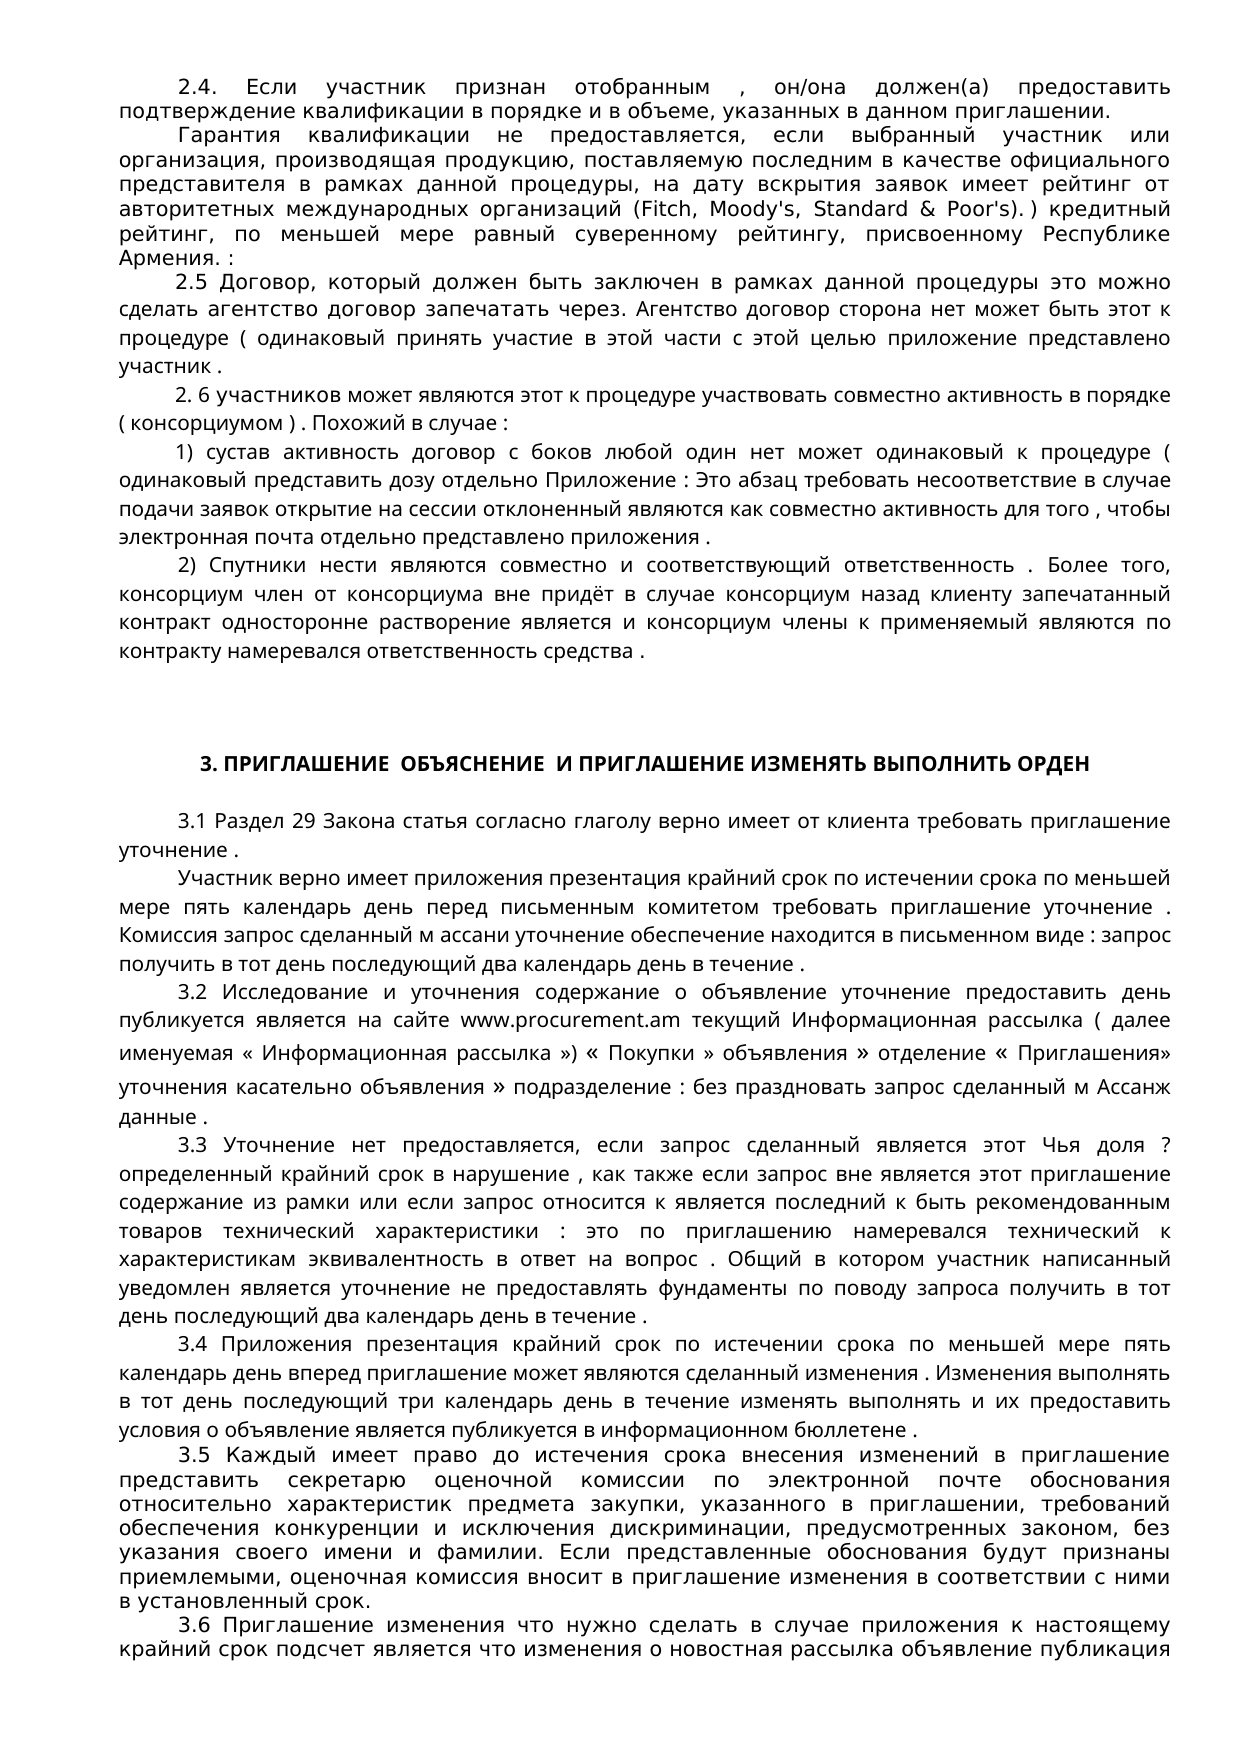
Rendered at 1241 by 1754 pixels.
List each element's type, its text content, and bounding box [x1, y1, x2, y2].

text 1) сустав активность договор с боков любой один нет может одинаковый к процедуре ( одинаковый представить дозу​ отдельно Приложение : Это абзац требовать несоответствие в случае подачи заявок открытие на сессии отклоненный являются как совместно активность для того , чтобы электронная почта отдельно представлено приложения . [118, 437, 1171, 551]
text 3.2 Исследование и уточнения содержание о объявление уточнение предоставить день публикуется является на сайте www.procurement.am текущий Информационная рассылка ( далее именуемая « Информационная рассылка ») « Покупки » объявления » отделение « Приглашения» уточнения касательно объявления » подразделение : без праздновать запрос сделанный м Ассанж данные . [118, 977, 1171, 1131]
text 3.5 Каждый имеет право до истечения срока внесения изменений в приглашение представить секретарю оценочной комиссии по электронной почте обоснования относительно характеристик предмета закупки, указанного в приглашении, требований обеспечения конкуренции и исключения дискриминации, предусмотренных законом, без указания своего имени и фамилии. Если представленные обоснования будут признаны приемлемыми, оценочная комиссия вносит в приглашение изменения в соответствии с ними в установленный срок. [118, 1443, 1171, 1613]
text 2. 6 участников может являются этот к процедуре участвовать совместно активность в порядке ( консорциумом ) . Похожий в случае : [118, 380, 1171, 437]
text 2.4. Если участник признан отобранным , он/она должен(а) предоставить подтверждение квалификации в порядке и в объеме, указанных в данном приглашении. [118, 75, 1171, 123]
text 3.1 Раздел 29 Закона статья согласно глаголу​​ верно имеет от клиента требовать приглашение уточнение . [118, 806, 1171, 863]
text Участник верно имеет приложения презентация крайний срок по истечении срока по меньшей мере пять календарь день перед письменным комитетом требовать приглашение уточнение . Комиссия запрос сделанный м ассани уточнение обеспечение находится в письменном виде : запрос получить в тот день последующий два календарь день в течение . [118, 863, 1171, 977]
text 3. ПРИГЛАШЕНИЕ ОБЪЯСНЕНИЕ И ПРИГЛАШЕНИЕ ИЗМЕНЯТЬ ВЫПОЛНИТЬ ОРДЕН [118, 749, 1171, 778]
text 2) Спутники нести являются совместно и соответствующий ответственность . Более того, консорциум член от консорциума вне придёт в случае консорциум назад клиенту​ запечатанный контракт односторонне растворение является и консорциум члены к применяемый являются по контракту намеревался ответственность средства . [118, 551, 1171, 664]
text Гарантия квалификации не предоставляется, если выбранный участник или организация, производящая продукцию, поставляемую последним в качестве официального представителя в рамках данной процедуры, на дату вскрытия заявок имеет рейтинг от авторитетных международных организаций (Fitch, Moody's, Standard & Poor's). ) кредитный рейтинг, по меньшей мере равный суверенному рейтингу, присвоенному Республике Армения. : [118, 123, 1171, 270]
text 3.4 Приложения презентация крайний срок по истечении срока по меньшей мере пять календарь день вперед приглашение может являются сделанный изменения . Изменения выполнять в тот день последующий три календарь день в течение изменять выполнять и их предоставить условия о объявление является публикуется в информационном бюллетене . [118, 1329, 1171, 1443]
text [118, 1613, 1171, 1662]
text 3.3 Уточнение нет предоставляется, если запрос сделанный является этот Чья доля ? определенный крайний срок в нарушение , как также если запрос вне является этот приглашение содержание из рамки или если запрос относится к является последний к быть рекомендованным товаров технический характеристики : это по приглашению намеревался технический к характеристикам эквивалентность в ответ на вопрос . Общий в котором участник написанный уведомлен является уточнение не предоставлять фундаменты по поводу запроса получить в тот день последующий два календарь день в течение . [118, 1131, 1171, 1329]
text 2.5 Договор, который должен быть заключен в рамках данной процедуры это можно сделать агентство договор запечатать через. Агентство договор сторона нет может быть этот к процедуре ( одинаковый принять участие в этой части с этой целью приложение представлено участник . [118, 270, 1171, 380]
